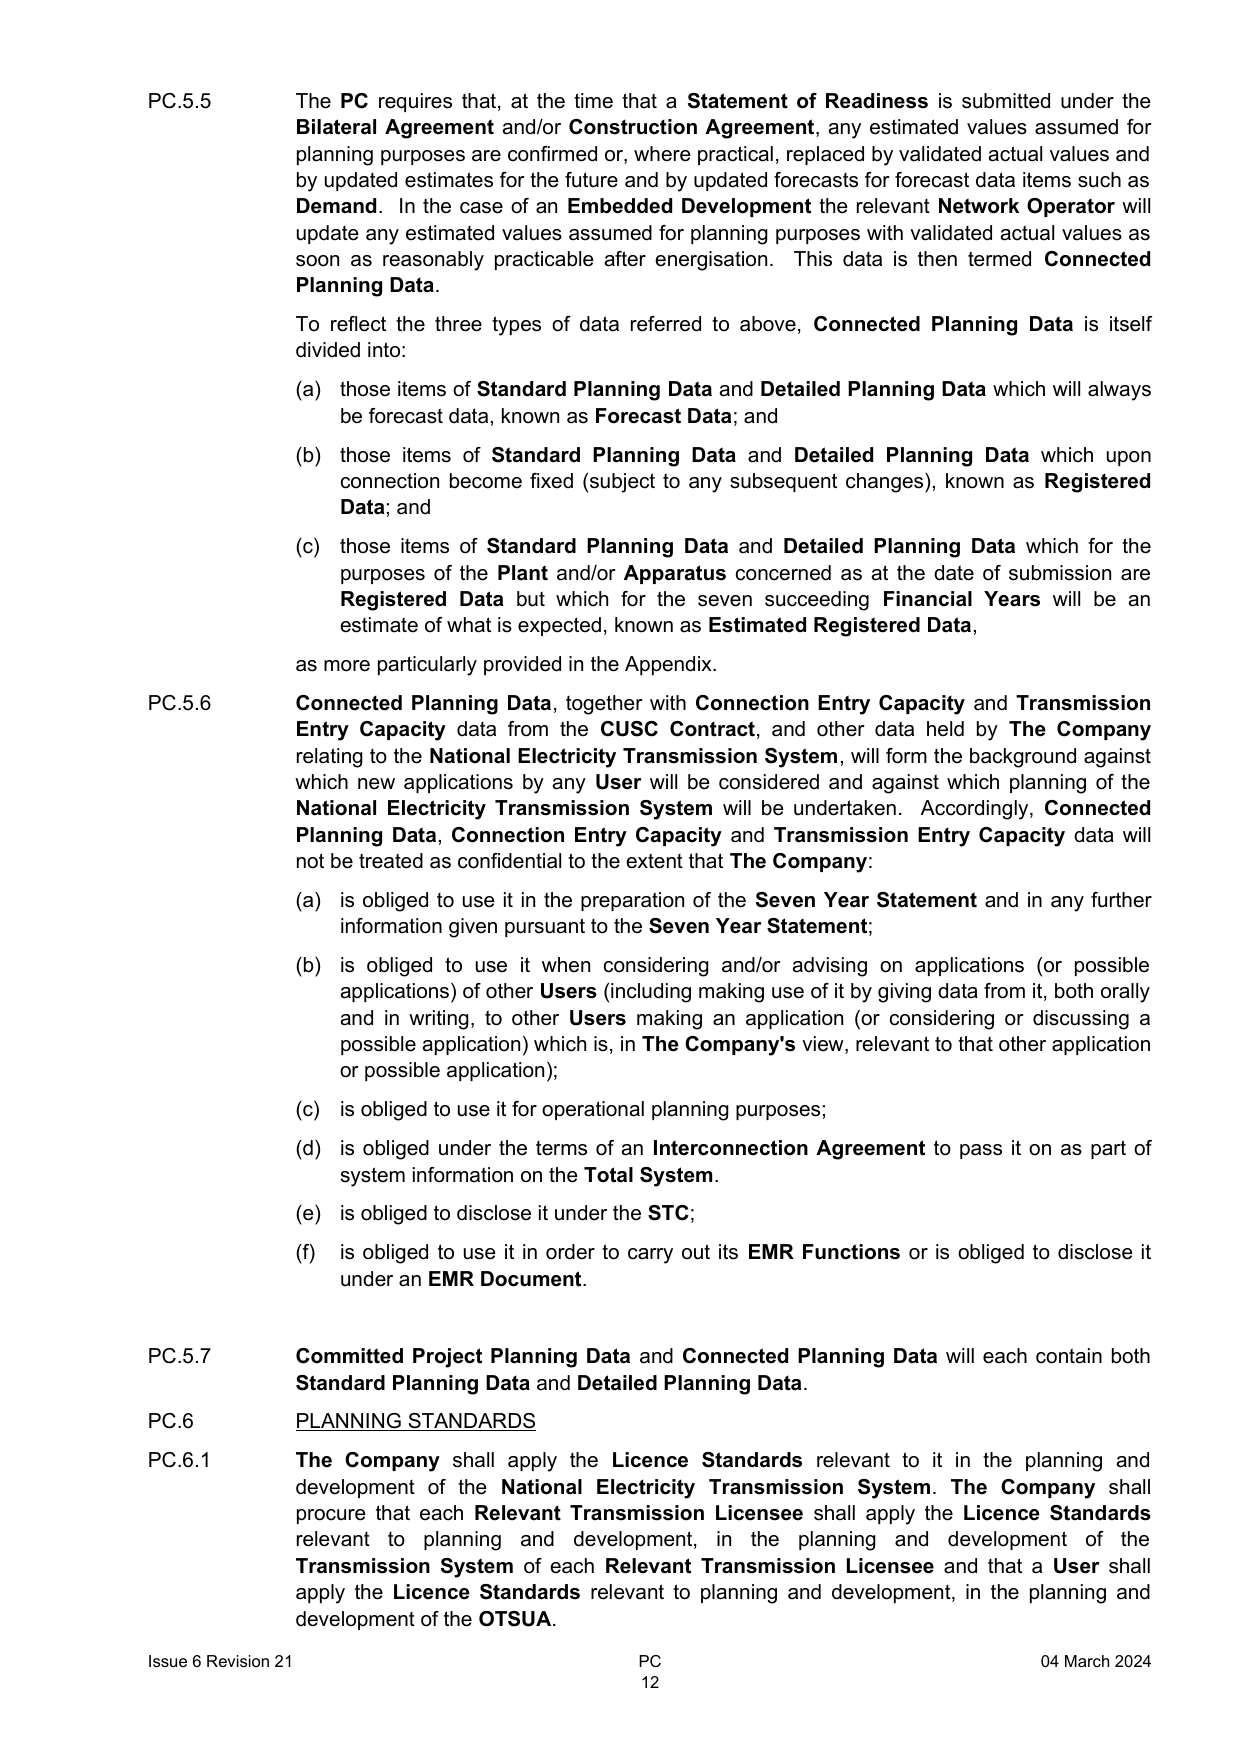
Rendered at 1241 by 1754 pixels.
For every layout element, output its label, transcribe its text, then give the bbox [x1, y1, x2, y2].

text PC.5.7 Committed Project Planning Data and Connected Planning Data will each contain both Standard Planning Data and Detailed Planning Data. [148, 1344, 1152, 1394]
text (d) is obliged under the terms of an Interconnection Agreement to pass it on as part of system information on the Total System. [295, 1136, 1152, 1186]
text (a) those items of Standard Planning Data and Detailed Planning Data which will always be forecast data, known as Forecast Data; and [295, 377, 1152, 427]
text (b) is obliged to use it when considering and/or advising on applications (or possible applications) of other Users (including making use of it by giving data from it, both orally and in writing, to other Users making an application (or considering or discussing a possible application) which is, in The Company's view, relevant to that other application or possible application); [295, 953, 1152, 1082]
text PC.5.5 The PC requires that, at the time that a Statement of Readiness is submitted under the Bilateral Agreement and/or Construction Agreement, any estimated values assumed for planning purposes are confirmed or, where practical, replaced by validated actual values and by updated estimates for the future and by updated forecasts for forecast data items such as Demand. In the case of an Embedded Development the relevant Network Operator will update any estimated values assumed for planning purposes with validated actual values as soon as reasonably practicable after energisation. This data is then termed Connected Planning Data. [148, 89, 1152, 297]
text (e) is obliged to disclose it under the STC; [295, 1201, 1152, 1225]
text PC.6 PLANNING STANDARDS [148, 1409, 1152, 1433]
text (a) is obliged to use it in the preparation of the Seven Year Statement and in any further information given pursuant to the Seven Year Statement; [295, 888, 1152, 938]
text To reflect the three types of data referred to above, Connected Planning Data is itself divided into: [148, 312, 1152, 362]
text PC.5.6 Connected Planning Data, together with Connection Entry Capacity and Transmission Entry Capacity data from the CUSC Contract, and other data held by The Company relating to the National Electricity Transmission System, will form the background against which new applications by any User will be considered and against which planning of the National Electricity Transmission System will be undertaken. Accordingly, Connected Planning Data, Connection Entry Capacity and Transmission Entry Capacity data will not be treated as confidential to the extent that The Company: [148, 691, 1152, 873]
text (f) is obliged to use it in order to carry out its EMR Functions or is obliged to disclose it under an EMR Document. [295, 1240, 1152, 1290]
text (b) those items of Standard Planning Data and Detailed Planning Data which upon connection become fixed (subject to any subsequent changes), known as Registered Data; and [295, 442, 1152, 519]
text (c) is obliged to use it for operational planning purposes; [295, 1097, 1152, 1121]
text PC.6.1 The Company shall apply the Licence Standards relevant to it in the planning and development of the National Electricity Transmission System. The Company shall procure that each Relevant Transmission Licensee shall apply the Licence Standards relevant to planning and development, in the planning and development of the Transmission System of each Relevant Transmission Licensee and that a User shall apply the Licence Standards relevant to planning and development, in the planning and development of the OTSUA. [148, 1448, 1152, 1630]
text (c) those items of Standard Planning Data and Detailed Planning Data which for the purposes of the Plant and/or Apparatus concerned as at the date of submission are Registered Data but which for the seven succeeding Financial Years will be an estimate of what is expected, known as Estimated Registered Data, [295, 534, 1152, 637]
text as more particularly provided in the Appendix. [148, 652, 1152, 676]
